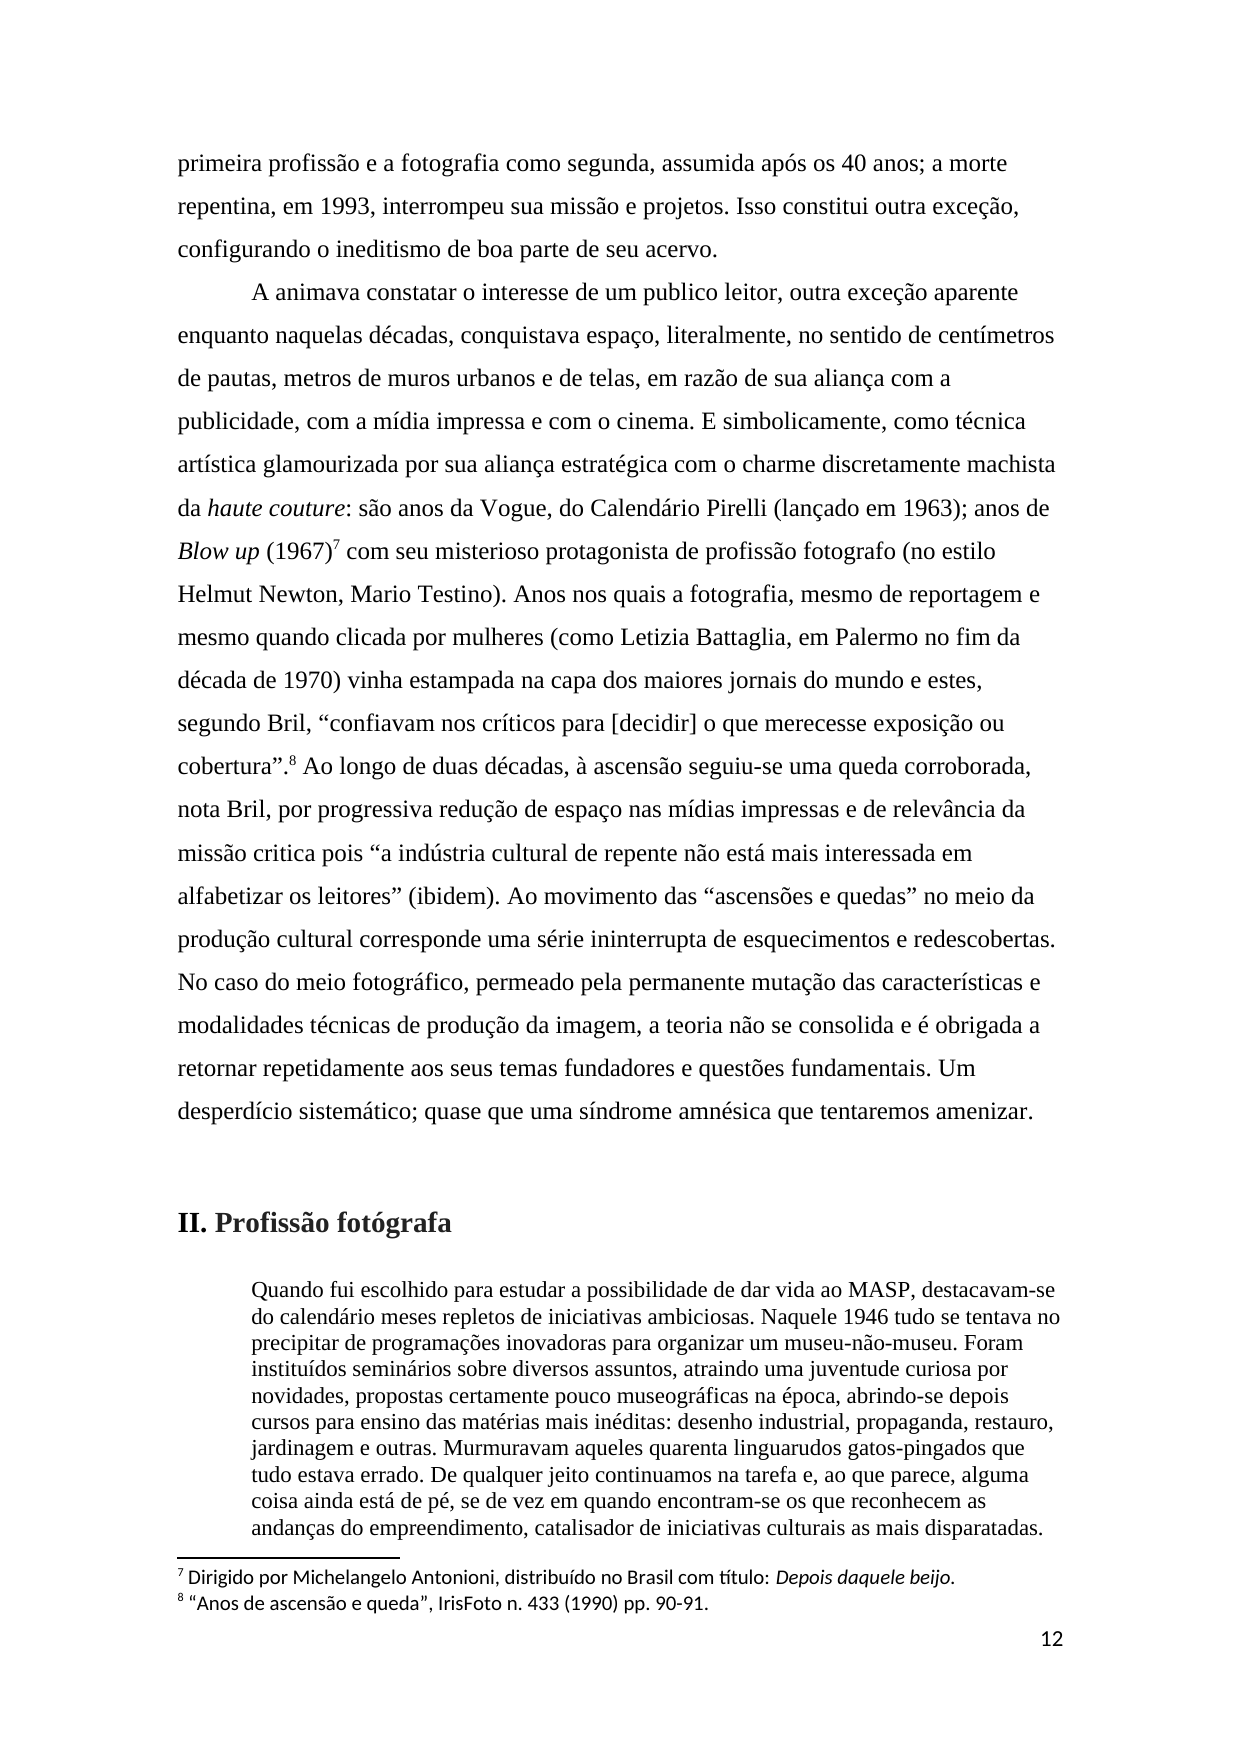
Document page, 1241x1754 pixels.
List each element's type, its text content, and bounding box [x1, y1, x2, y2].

text Quando fui escolhido para estudar a possibilidade de dar vida ao MASP, destacavam-se do calendário meses repletos de iniciativas ambiciosas. Naquele 1946 tudo se tentava no precipitar de programações inovadoras para organizar um museu-não-museu. Foram instituídos seminários sobre diversos assuntos, atraindo uma juventude curiosa por novidades, propostas certamente pouco museográficas na época, abrindo-se depois cursos para ensino das matérias mais inéditas: desenho industrial, propaganda, restauro, jardinagem e outras. Murmuravam aqueles quarenta linguarudos gatos-pingados que tudo estava errado. De qualquer jeito continuamos na tarefa e, ao que parece, alguma coisa ainda está de pé, se de vez em quando encontram-se os que reconhecem as andanças do empreendimento, catalisador de iniciativas culturais as mais disparatadas. [251, 1276, 1063, 1540]
text A animava constatar o interesse de um publico leitor, outra exceção aparente enquanto naquelas décadas, conquistava espaço, literalmente, no sentido de centímetros de pautas, metros de muros urbanos e de telas, em razão de sua aliança com a publicidade, com a mídia impressa e com o cinema. E simbolicamente, como técnica artística glamourizada por sua aliança estratégica com o charme discretamente machista da haute couture: são anos da Vogue, do Calendário Pirelli (lançado em 1963); anos de Blow up (1967) com seu misterioso protagonista de profissão fotografo (no estilo Helmut Newton, Mario Testino). Anos nos quais a fotografia, mesmo de reportagem e mesmo quando clicada por mulheres (como Letizia Battaglia, em Palermo no fim da década de 1970) vinha estampada na capa dos maiores jornais do mundo e estes, segundo Bril, “confiavam nos críticos para [decidir] o que merecesse exposição ou cobertura”. Ao longo de duas décadas, à ascensão seguiu-se uma queda corroborada, nota Bril, por progressiva redução de espaço nas mídias impressas e de relevância da missão critica pois “a indústria cultural de repente não está mais interessada em alfabetizar os leitores” (ibidem). Ao movimento das “ascensões e quedas” no meio da produção cultural corresponde uma série ininterrupta de esquecimentos e redescobertas. No caso do meio fotográfico, permeado pela permanente mutação das características e modalidades técnicas de produção da imagem, a teoria não se consolida e é obrigada a retornar repetidamente aos seus temas fundadores e questões fundamentais. Um desperdício sistemático; quase que uma síndrome amnésica que tentaremos amenizar. [177, 277, 1063, 1125]
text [177, 148, 1063, 263]
text II. Profissão fotógrafa [177, 1206, 1063, 1239]
